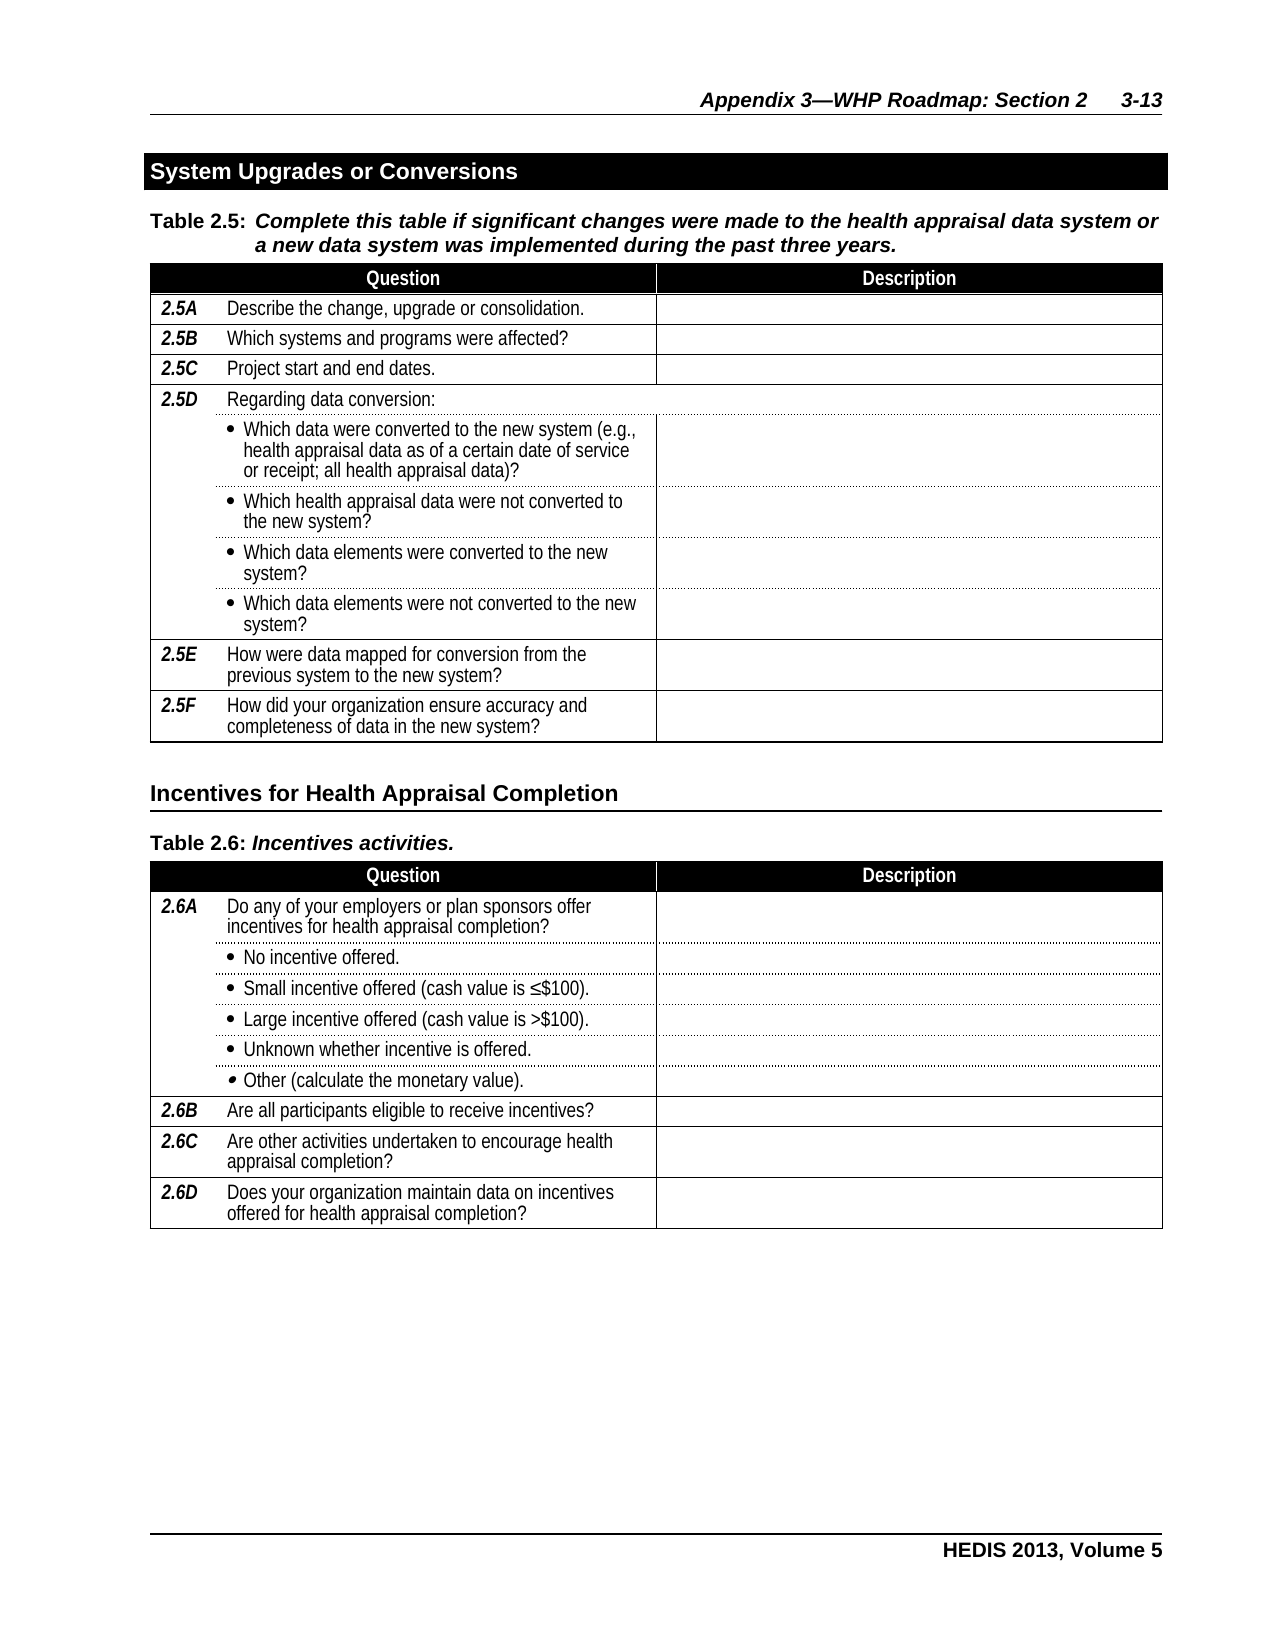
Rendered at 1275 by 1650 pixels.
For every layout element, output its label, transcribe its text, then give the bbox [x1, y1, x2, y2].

text Incentives for Health Appraisal Completion [150, 780, 1162, 810]
table_cell 2.5F [151, 691, 216, 741]
table_cell Which data were converted to the new system (e.g., health appraisal data as of a certain date of service or receipt; all health appraisal data)? [216, 414, 656, 486]
table_cell [657, 1097, 1162, 1126]
table_cell [657, 355, 1162, 384]
table_cell Are all participants eligible to receive incentives? [216, 1097, 656, 1126]
table_cell 2.5E [151, 640, 216, 690]
table_cell Do any of your employers or plan sponsors offer incentives for health appraisal completion? [216, 892, 656, 942]
table_cell [657, 942, 1162, 973]
table_cell [657, 1004, 1162, 1034]
table_cell 2.6C [151, 1127, 216, 1177]
table_cell 2.5C [151, 355, 216, 384]
table_cell [657, 486, 1162, 537]
table_cell Describe the change, upgrade or consolidation. [216, 295, 656, 324]
table_cell 2.5D [151, 385, 216, 639]
table_cell Large incentive offered (cash value is >$100). [216, 1004, 656, 1034]
table_cell Unknown whether incentive is offered. [216, 1035, 656, 1065]
table_cell How were data mapped for conversion from the previous system to the new system? [216, 640, 656, 690]
table_cell [657, 1127, 1162, 1177]
table_cell Which data elements were not converted to the new system? [216, 588, 656, 639]
table_cell Project start and end dates. [216, 355, 656, 384]
table_cell Small incentive offered (cash value is ≤$100). [216, 973, 656, 1004]
table_cell Are other activities undertaken to encourage health appraisal completion? [216, 1127, 656, 1177]
table_cell [657, 325, 1162, 354]
table_cell How did your organization ensure accuracy and completeness of data in the new system? [216, 691, 656, 741]
table_header Question [151, 264, 656, 293]
table_cell Other (calculate the monetary value). [216, 1065, 656, 1096]
table_cell [657, 295, 1162, 324]
table_cell [657, 1035, 1162, 1065]
table_cell 2.5B [151, 325, 216, 354]
table_cell [657, 691, 1162, 741]
table_cell Does your organization maintain data on incentives offered for health appraisal completion? [216, 1178, 656, 1228]
table_cell Which health appraisal data were not converted to the new system? [216, 486, 656, 537]
table_cell [657, 588, 1162, 639]
table_cell 2.6D [151, 1178, 216, 1228]
table_cell Regarding data conversion: [216, 385, 1162, 414]
table_cell [657, 414, 1162, 486]
text Table 2.6: Incentives activities. [150, 831, 1162, 855]
table_header Question [151, 862, 656, 891]
table_cell Which systems and programs were affected? [216, 325, 656, 354]
table_header Description [657, 862, 1162, 891]
table_cell [657, 1178, 1162, 1228]
table_cell No incentive offered. [216, 942, 656, 973]
table_cell [657, 892, 1162, 942]
table_cell 2.5A [151, 295, 216, 324]
table_cell 2.6B [151, 1097, 216, 1126]
table_cell [657, 1065, 1162, 1096]
table_cell [657, 640, 1162, 690]
table_header Description [657, 264, 1162, 293]
text System Upgrades or Conversions [146, 154, 1167, 189]
table_cell 2.6A [151, 892, 216, 1096]
table_cell Which data elements were converted to the new system? [216, 537, 656, 588]
table_cell [657, 537, 1162, 588]
table_cell [657, 973, 1162, 1004]
text Table 2.5: Complete this table if significant changes were made to the health appraisal data system or a new data system was implemented during the past three years. [150, 209, 1162, 257]
